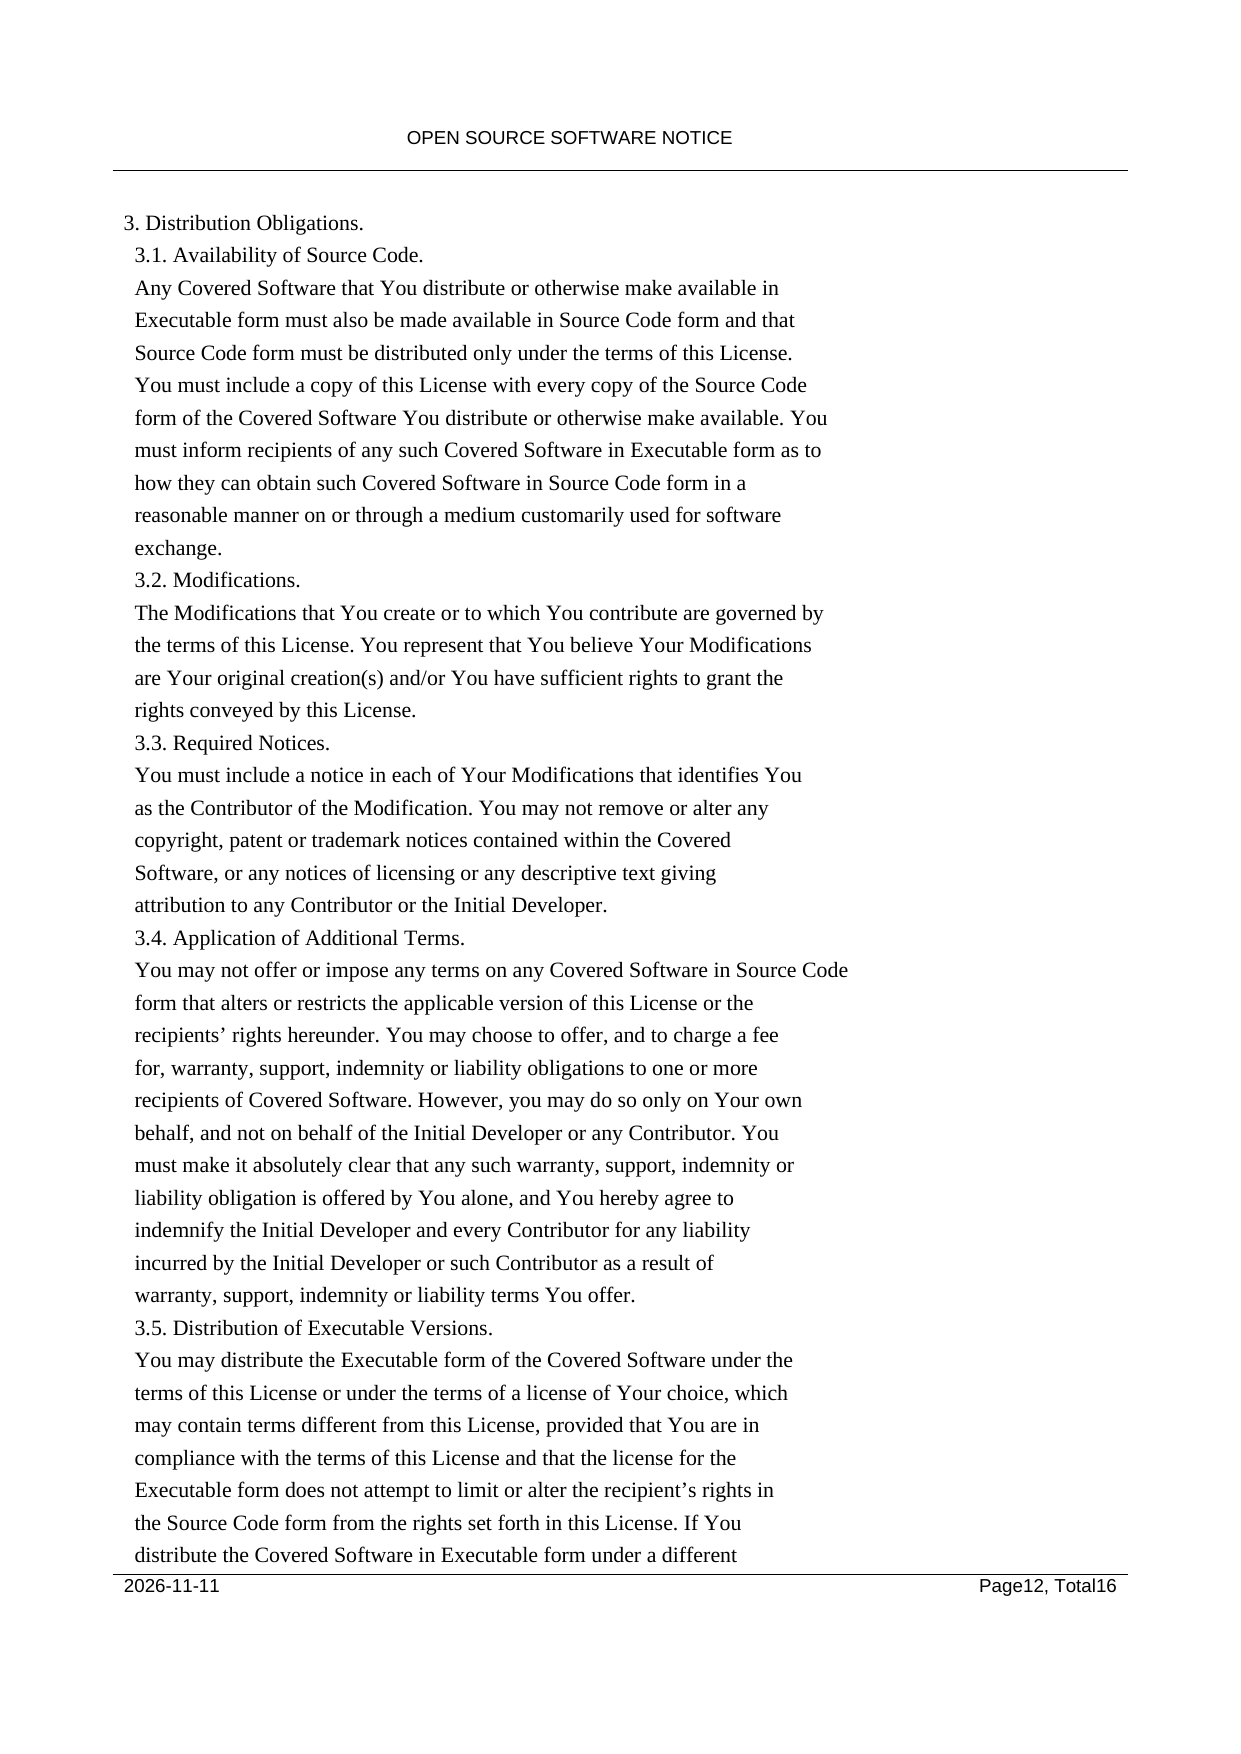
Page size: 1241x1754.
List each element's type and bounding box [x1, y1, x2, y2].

text [112, 206, 1128, 1571]
